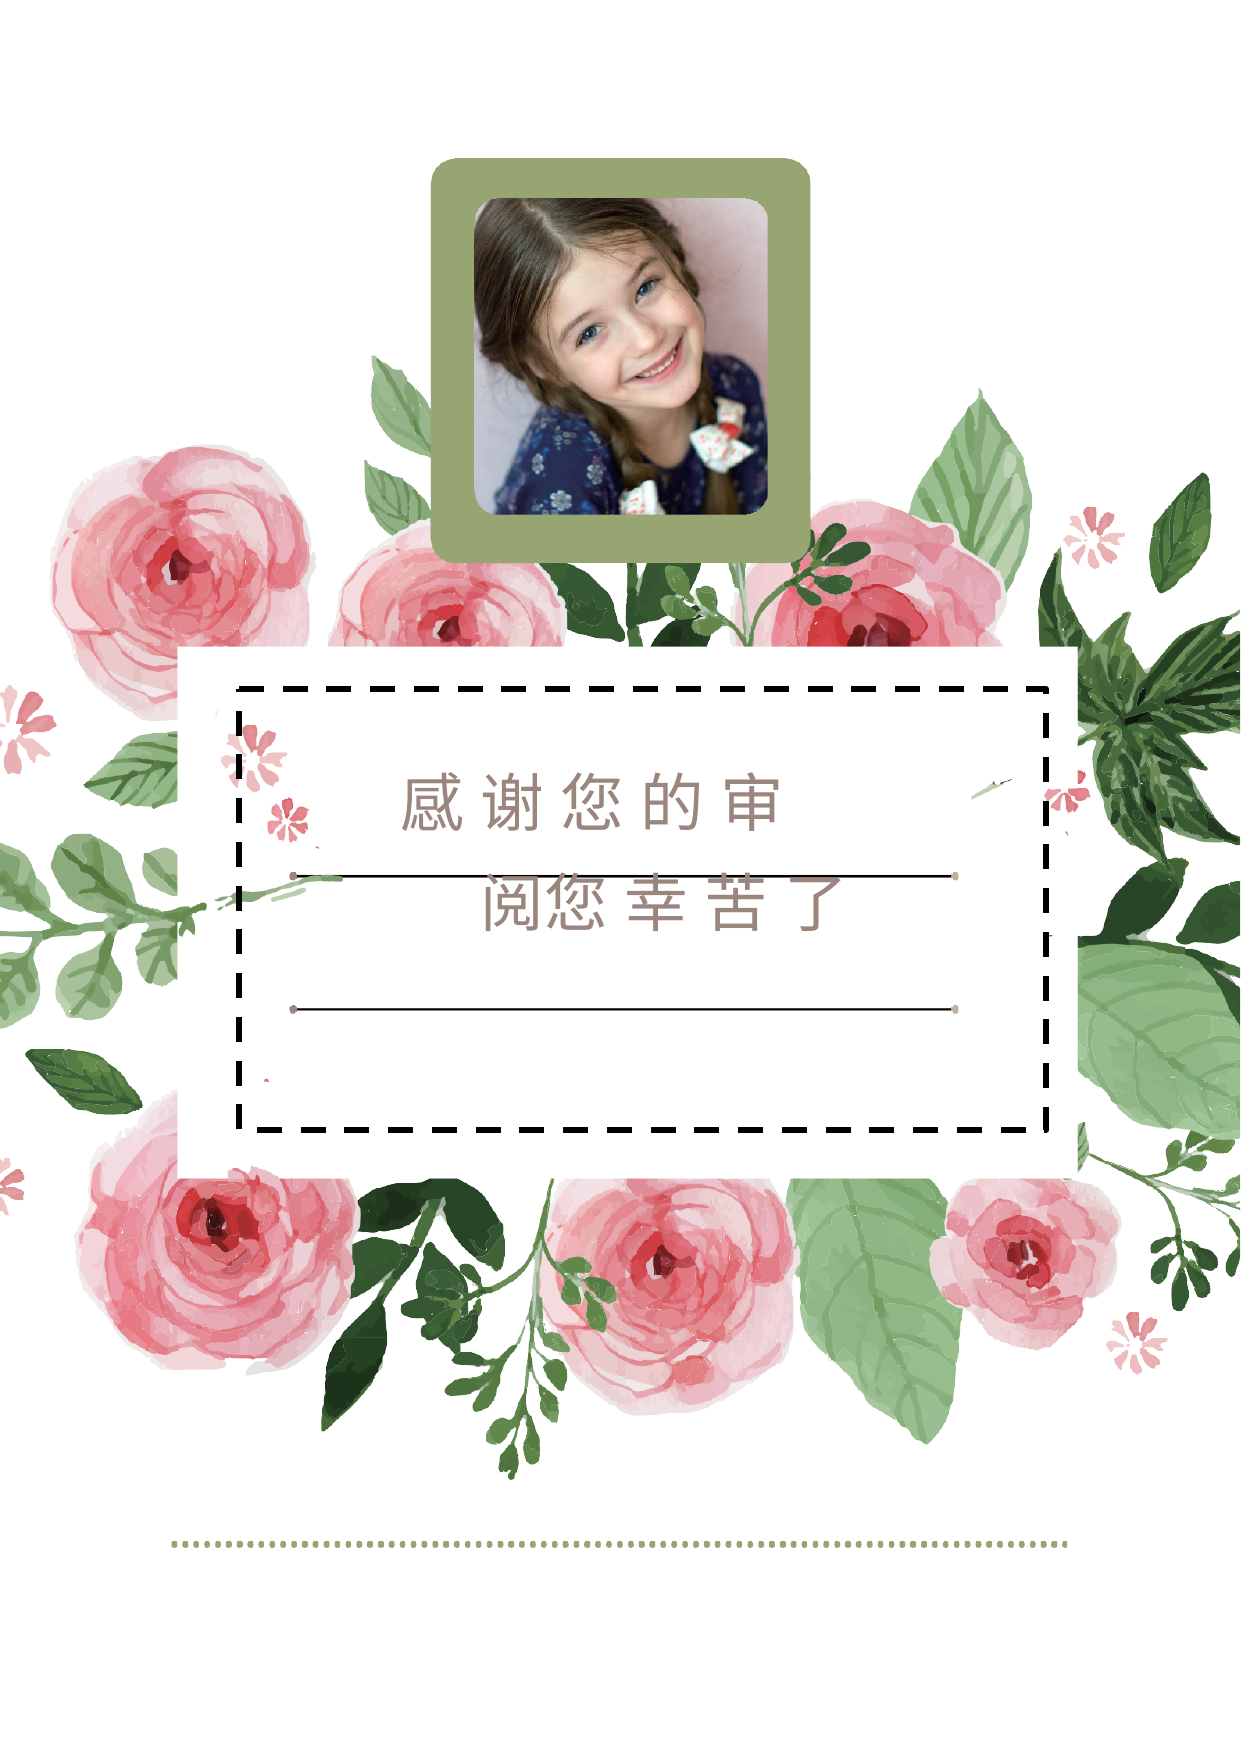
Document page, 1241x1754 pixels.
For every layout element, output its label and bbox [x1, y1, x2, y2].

picture [171, 1541, 1068, 1548]
picture [0, 158, 1241, 1480]
